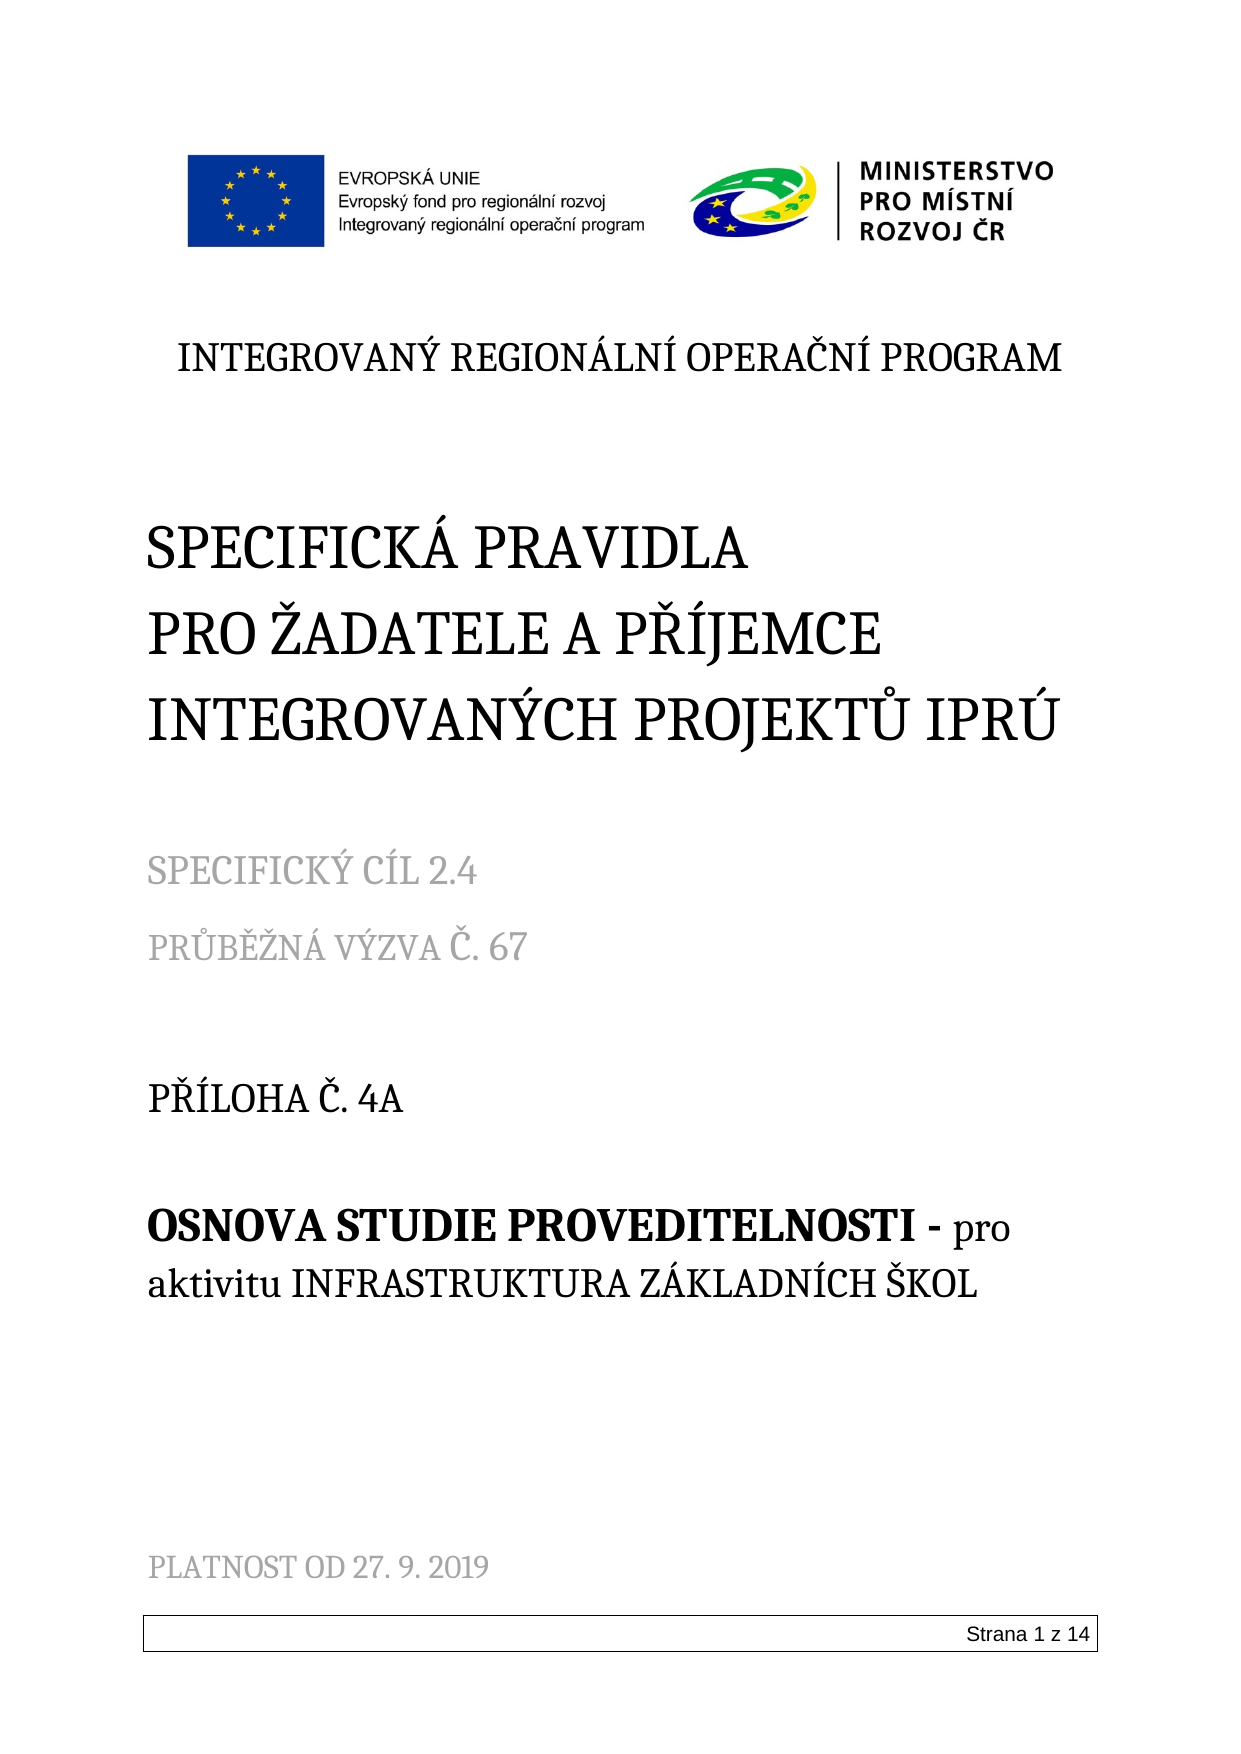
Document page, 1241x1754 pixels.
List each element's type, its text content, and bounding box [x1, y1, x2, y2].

text Osnova studie proveditelnosti - pro aktivitu Infrastruktura základních škol [148, 1198, 1093, 1308]
text SPECIFICKÁ PRAVIDLA [148, 512, 1093, 584]
text PRO ŽADATELE A PŘÍJEMCE INTEGROVANÝCH PROJEKTŮ IPRÚ [148, 598, 1093, 756]
text SPECIFICKÝ CÍL 2.4 [148, 847, 1093, 895]
text PRŮBĚŽNÁ výzva č. 67 [148, 923, 1093, 971]
picture [157, 123, 1083, 277]
text INTEGROVANÝ REGIONÁLNÍ OPERAČNÍ PROGRAM [148, 333, 1093, 381]
text PŘÍLOHA Č. 4a [148, 1074, 1093, 1122]
text pLATNOST OD 27. 9. 2019 [148, 1548, 1093, 1587]
